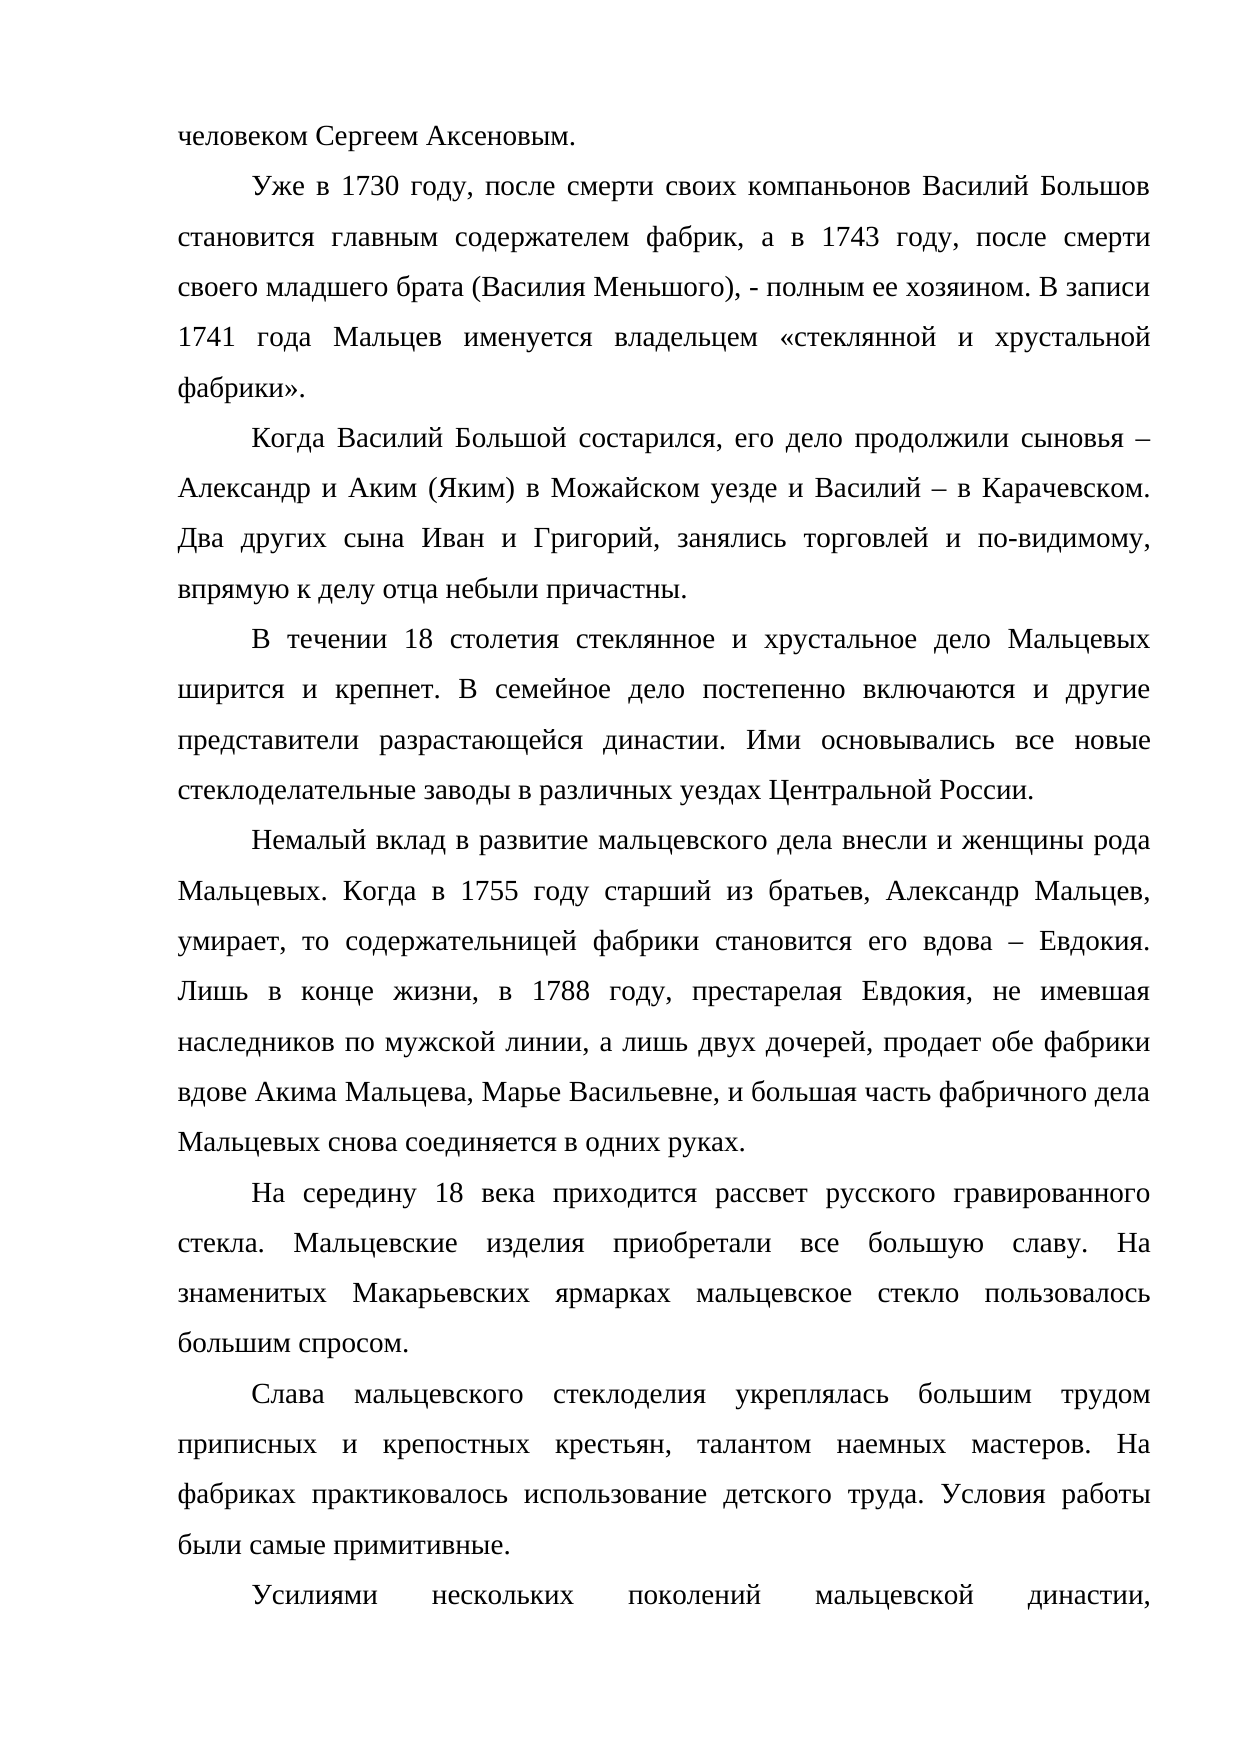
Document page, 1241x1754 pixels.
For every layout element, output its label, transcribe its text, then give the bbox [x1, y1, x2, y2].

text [177, 118, 1152, 152]
text Немалый вклад в развитие мальцевского дела внесли и женщины рода Мальцевых. Когда в 1755 году старший из братьев, Александр Мальцев, умирает, то содержательницей фабрики становится его вдова – Евдокия. Лишь в конце жизни, в 1788 году, престарелая Евдокия, не имевшая наследников по мужской линии, а лишь двух дочерей, продает обе фабрики вдове Акима Мальцева, Марье Васильевне, и большая часть фабричного дела Мальцевых снова соединяется в одних руках. [177, 822, 1152, 1158]
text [177, 1577, 1152, 1611]
text Когда Василий Большой состарился, его дело продолжили сыновья – Александр и Аким (Яким) в Можайском уезде и Василий – в Карачевском. Два других сына Иван и Григорий, занялись торговлей и по-видимому, впрямую к делу отца небыли причастны. [177, 420, 1152, 604]
text Уже в 1730 году, после смерти своих компаньонов Василий Большов становится главным содержателем фабрик, а в 1743 году, после смерти своего младшего брата (Василия Меньшого), - полным ее хозяином. В записи 1741 года Мальцев именуется владельцем «стеклянной и хрустальной фабрики». [177, 168, 1152, 403]
text В течении 18 столетия стеклянное и хрустальное дело Мальцевых ширится и крепнет. В семейное дело постепенно включаются и другие представители разрастающейся династии. Ими основывались все новые стеклоделательные заводы в различных уездах Центральной России. [177, 621, 1152, 806]
text Слава мальцевского стеклоделия укреплялась большим трудом приписных и крепостных крестьян, талантом наемных мастеров. На фабриках практиковалось использование детского труда. Условия работы были самые примитивные. [177, 1376, 1152, 1560]
text На середину 18 века приходится рассвет русского гравированного стекла. Мальцевские изделия приобретали все большую славу. На знаменитых Макарьевских ярмарках мальцевское стекло пользовалось большим спросом. [177, 1175, 1152, 1359]
